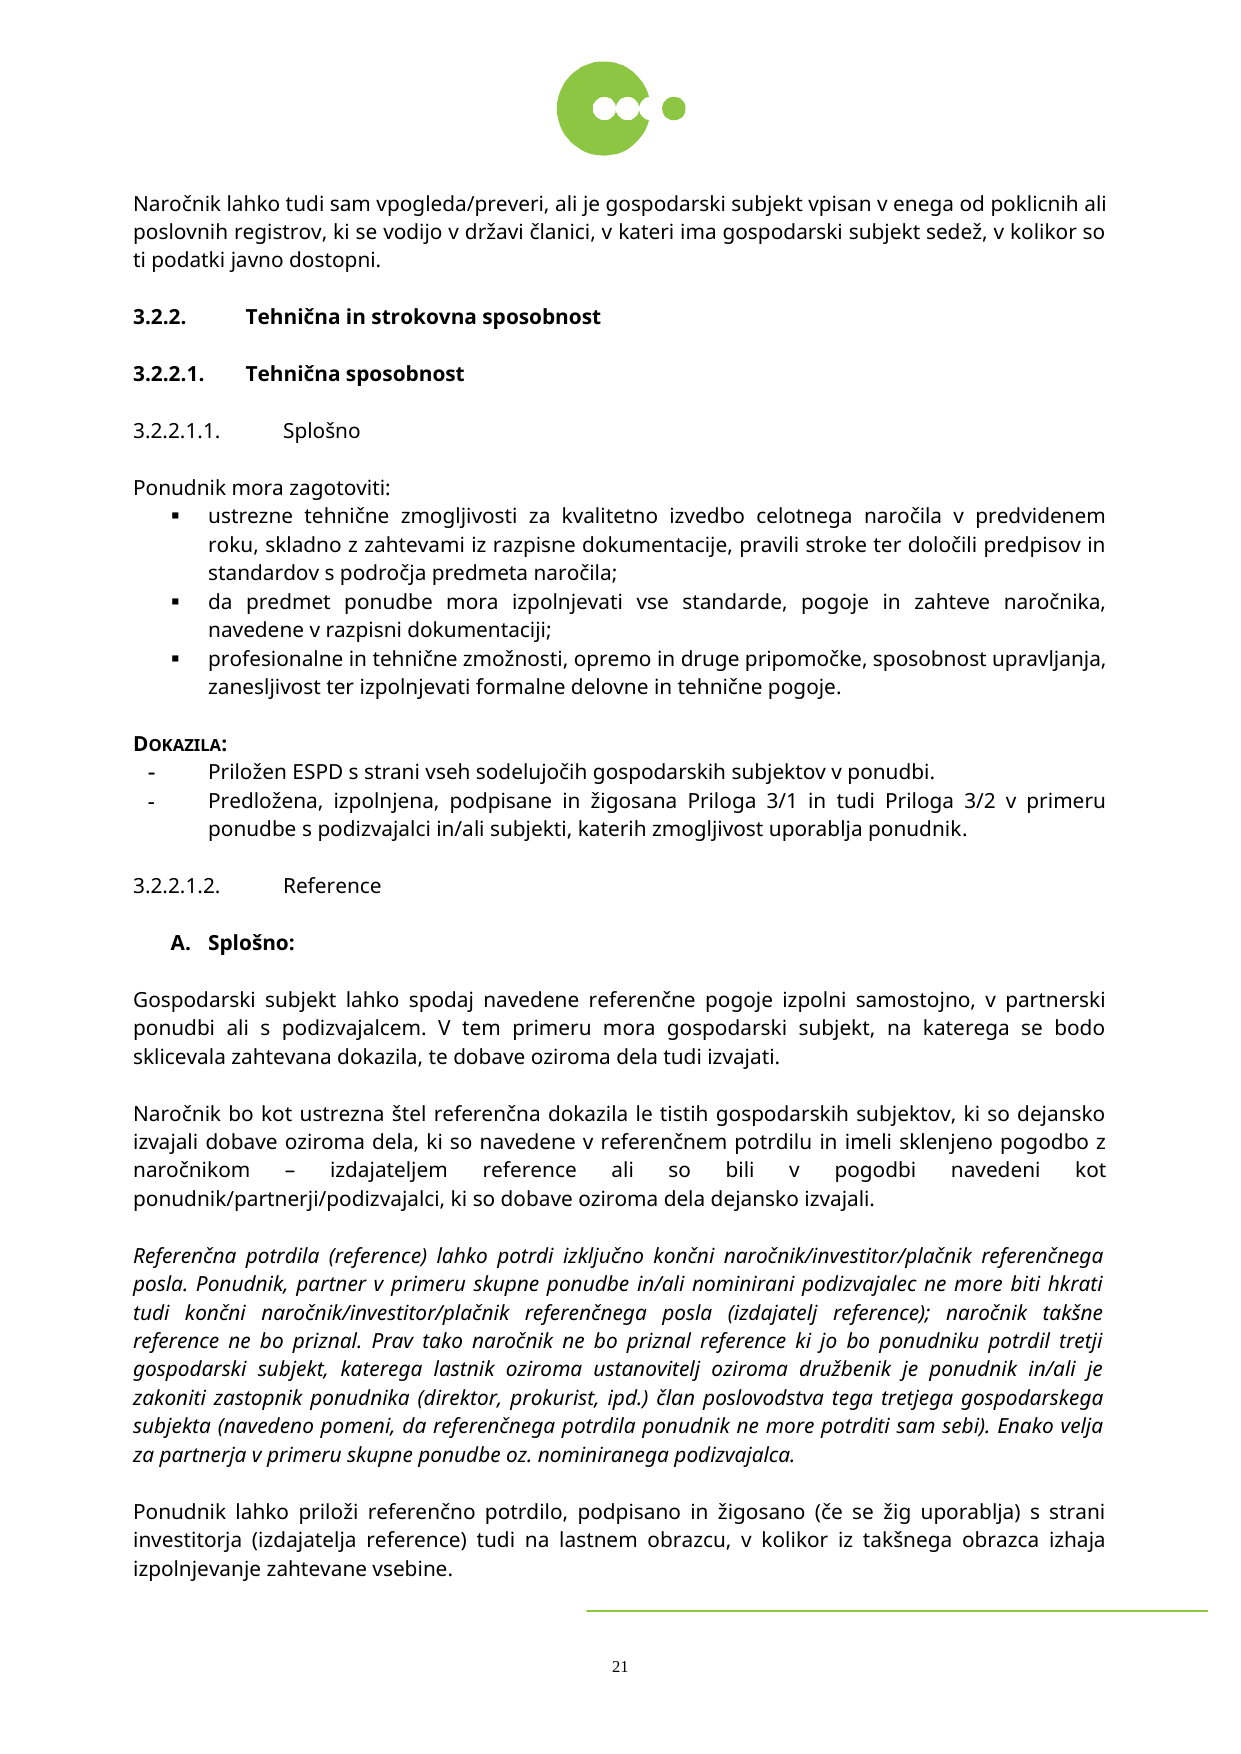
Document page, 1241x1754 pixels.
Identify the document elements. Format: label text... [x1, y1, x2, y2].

text Ponudnik lahko priloži referenčno potrdilo, podpisano in žigosano (če se žig uporablja) s strani investitorja (izdajatelja reference) tudi na lastnem obrazcu, v kolikor iz takšnega obrazca izhaja izpolnjevanje zahtevane vsebine. [133, 1497, 1107, 1582]
list ustrezne tehnične zmogljivosti za kvalitetno izvedbo celotnega naročila v predvidenem roku, skladno z zahtevami iz razpisne dokumentacije, pravili stroke ter določili predpisov in standardov s področja predmeta naročila; [170, 501, 1107, 587]
text Ponudnik mora zagotoviti: [133, 473, 1107, 501]
list profesionalne in tehnične zmožnosti, opremo in druge pripomočke, sposobnost upravljanja, zanesljivost ter izpolnjevati formalne delovne in tehnične pogoje. [170, 644, 1107, 701]
text Gospodarski subjekt lahko spodaj navedene referenčne pogoje izpolni samostojno, v partnerski ponudbi ali s podizvajalcem. V tem primeru mora gospodarski subjekt, na katerega se bodo sklicevala zahtevana dokazila, te dobave oziroma dela tudi izvajati. [133, 985, 1107, 1070]
list Tehnična in strokovna sposobnost [133, 302, 1107, 331]
list Reference [133, 871, 1107, 899]
list Splošno [133, 416, 1107, 444]
list Splošno: [170, 928, 1107, 956]
text Referenčna potrdila (reference) lahko potrdi izključno končni naročnik/investitor/plačnik referenčnega posla. Ponudnik, partner v primeru skupne ponudbe in/ali nominirani podizvajalec ne more biti hkrati tudi končni naročnik/investitor/plačnik referenčnega posla (izdajatelj reference); naročnik takšne reference ne bo priznal. Prav tako naročnik ne bo priznal reference ki jo bo ponudniku potrdil tretji gospodarski subjekt, katerega lastnik oziroma ustanovitelj oziroma družbenik je ponudnik in/ali je zakoniti zastopnik ponudnika (direktor, prokurist, ipd.) član poslovodstva tega tretjega gospodarskega subjekta (navedeno pomeni, da referenčnega potrdila ponudnik ne more potrditi sam sebi). Enako velja za partnerja v primeru skupne ponudbe oz. nominiranega podizvajalca. [133, 1241, 1107, 1468]
list Tehnična sposobnost [133, 359, 1107, 388]
list Predložena, izpolnjena, podpisane in žigosana Priloga 3/1 in tudi Priloga 3/2 v primeru ponudbe s podizvajalci in/ali subjekti, katerih zmogljivost uporablja ponudnik. [148, 786, 1107, 843]
text Naročnik bo kot ustrezna štel referenčna dokazila le tistih gospodarskih subjektov, ki so dejansko izvajali dobave oziroma dela, ki so navedene v referenčnem potrdilu in imeli sklenjeno pogodbo z naročnikom – izdajateljem reference ali so bili v pogodbi navedeni kot ponudnik/partnerji/podizvajalci, ki so dobave oziroma dela dejansko izvajali. [133, 1099, 1107, 1212]
list da predmet ponudbe mora izpolnjevati vse standarde, pogoje in zahteve naročnika, navedene v razpisni dokumentaciji; [170, 587, 1107, 644]
text Naročnik lahko tudi sam vpogleda/preveri, ali je gospodarski subjekt vpisan v enega od poklicnih ali poslovnih registrov, ki se vodijo v državi članici, v kateri ima gospodarski subjekt sedež, v kolikor so ti podatki javno dostopni. [133, 189, 1107, 274]
text Dokazila: [133, 729, 1107, 757]
list Priložen ESPD s strani vseh sodelujočih gospodarskih subjektov v ponudbi. [148, 757, 1107, 786]
